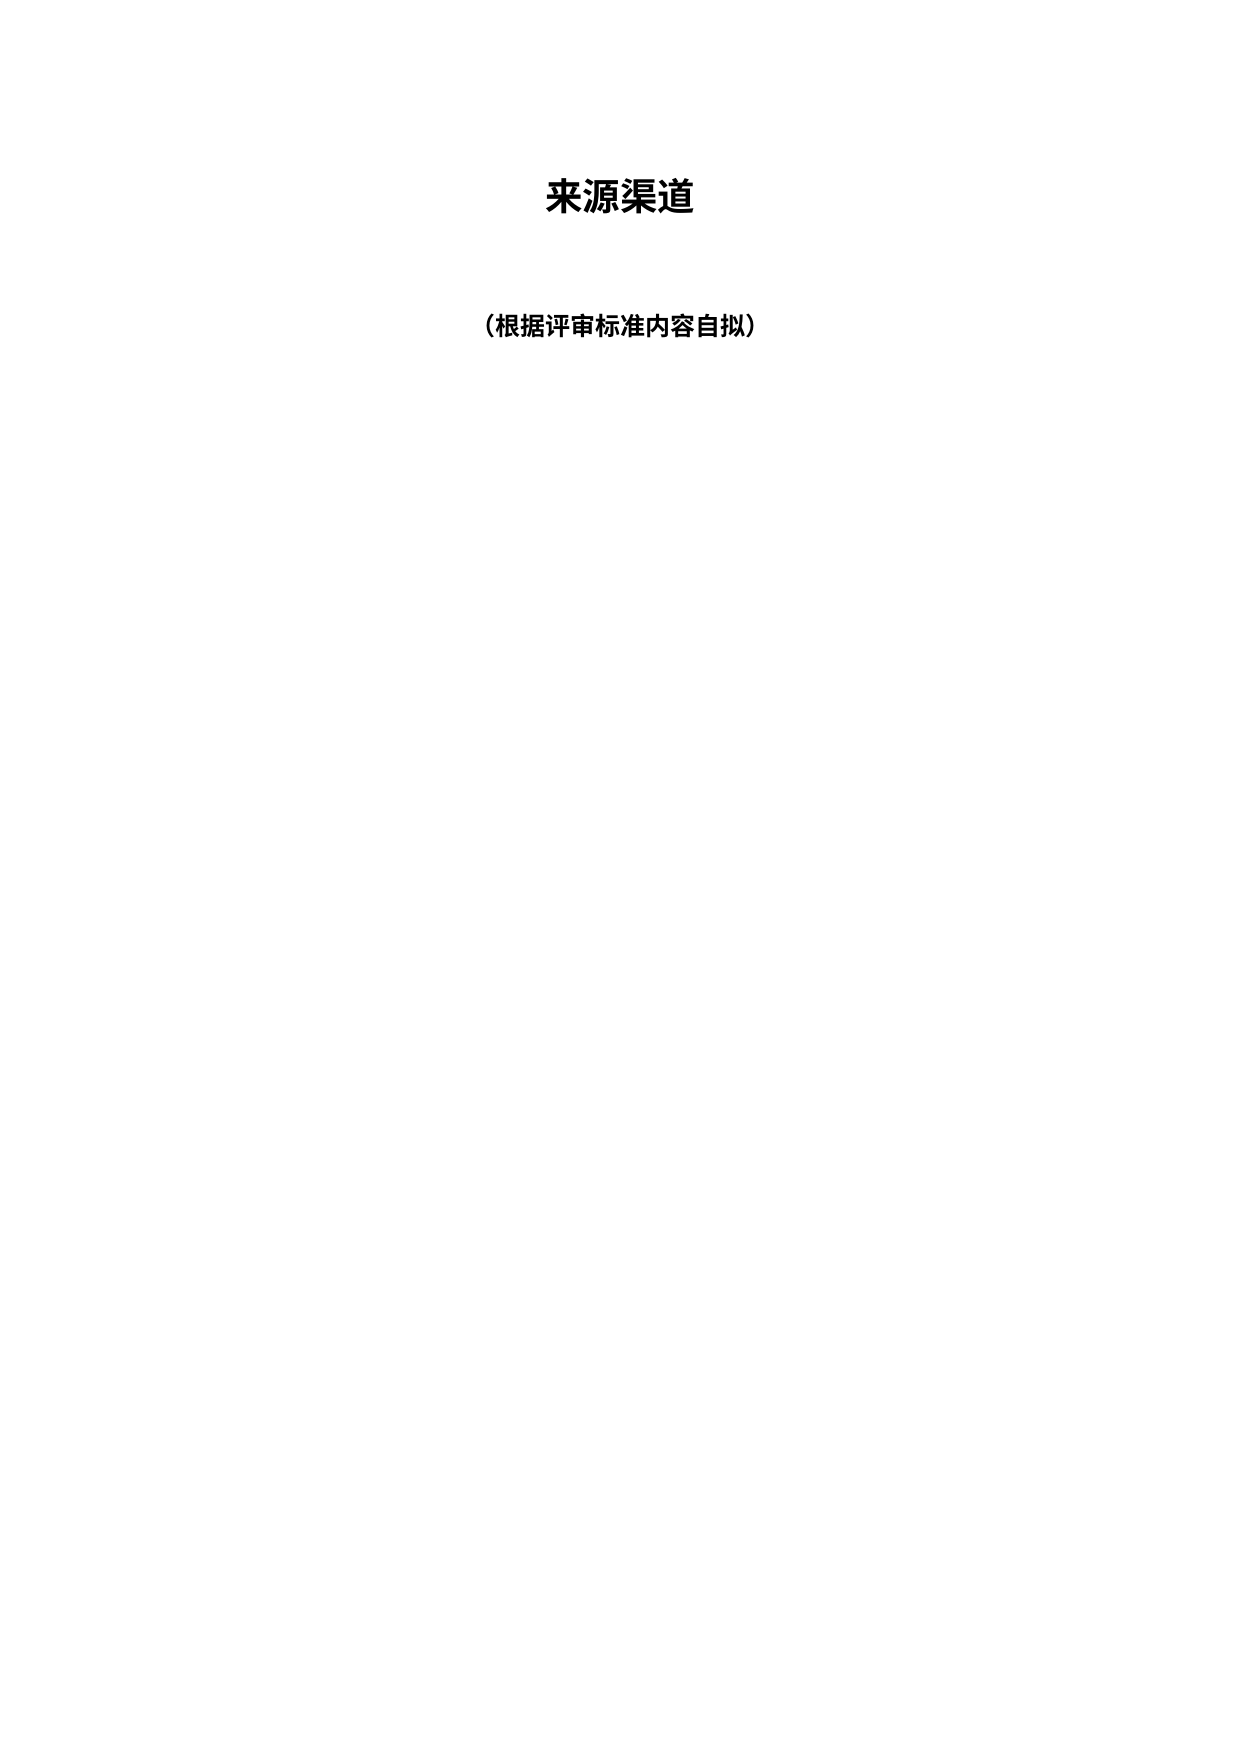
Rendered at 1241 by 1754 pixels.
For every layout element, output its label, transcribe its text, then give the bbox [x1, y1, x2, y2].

list 来源渠道 [187, 162, 1053, 227]
text （根据评审标准内容自拟） [187, 292, 1053, 357]
